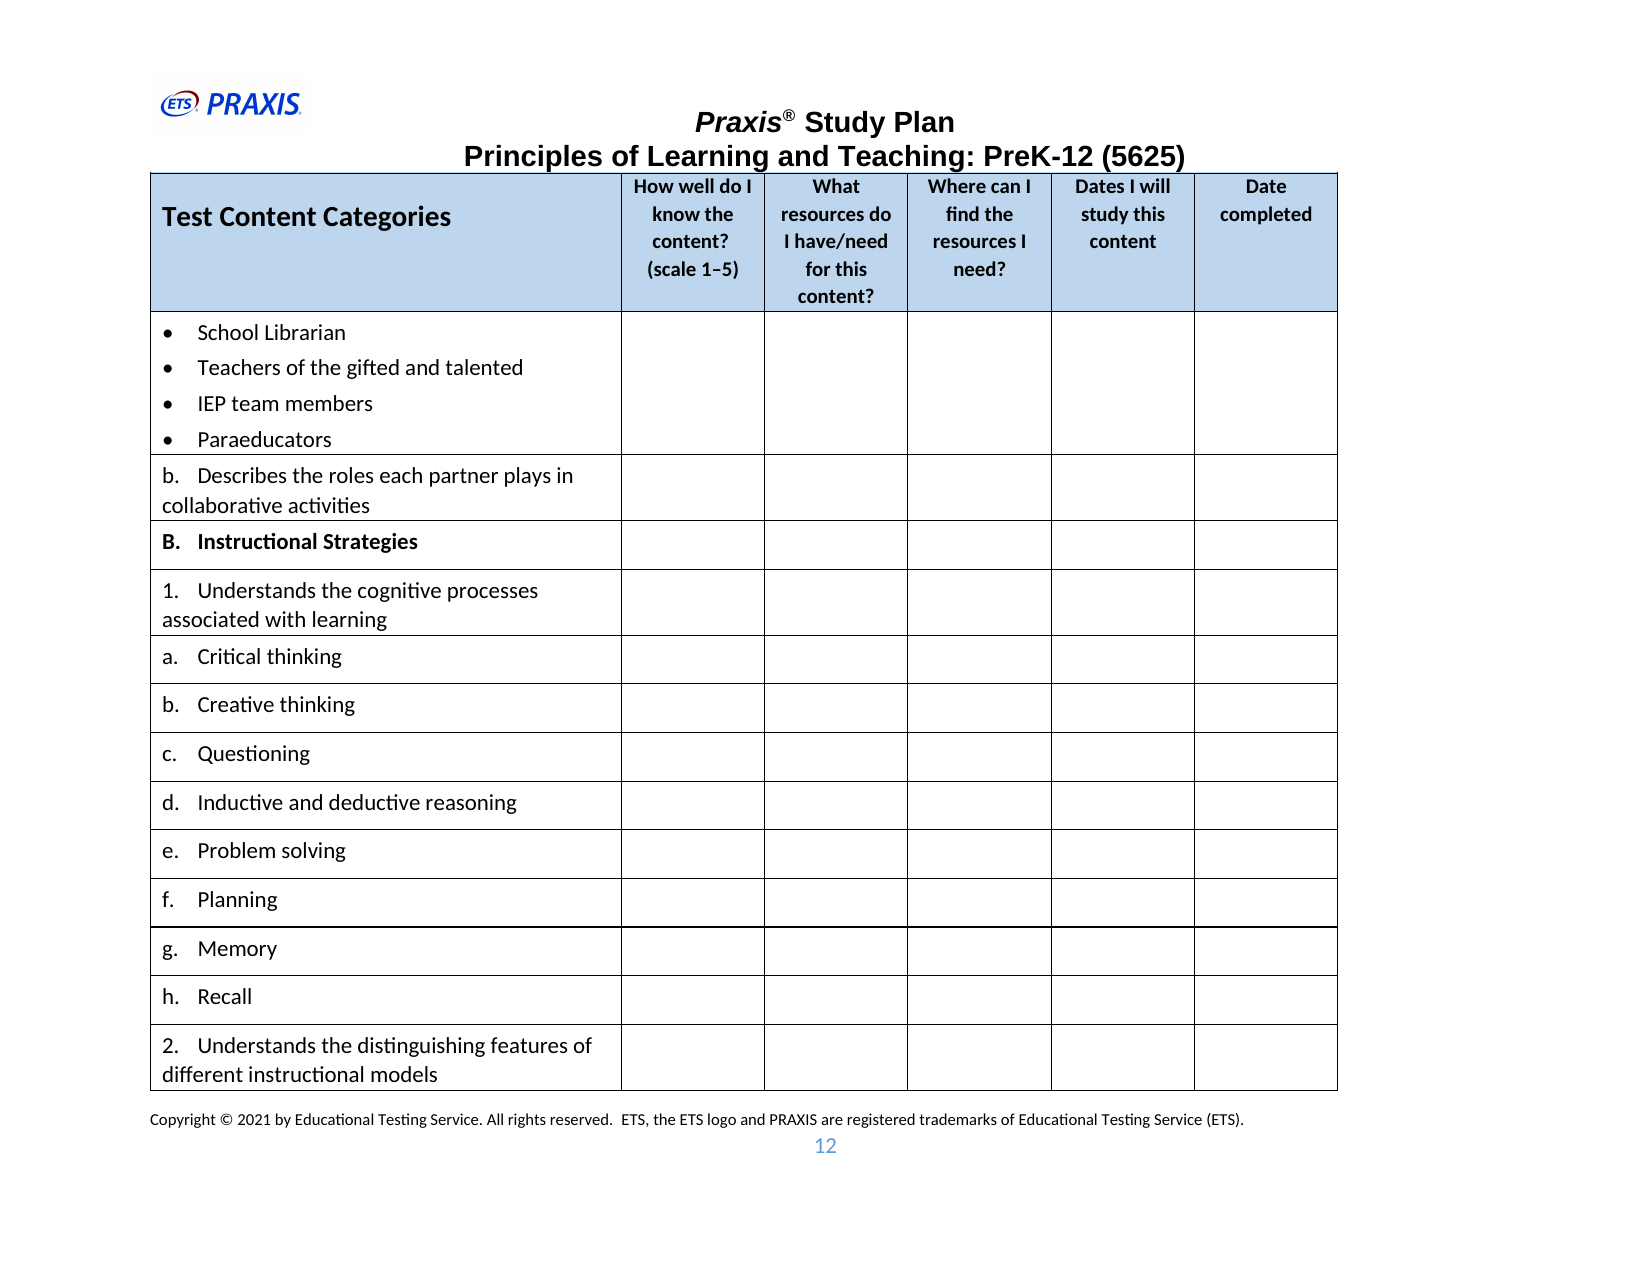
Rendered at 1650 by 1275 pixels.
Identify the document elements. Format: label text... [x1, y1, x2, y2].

table_header Date completed [1195, 174, 1337, 311]
picture [150, 75, 311, 133]
table_cell [622, 636, 764, 683]
table_cell [1195, 455, 1337, 520]
table_cell [622, 830, 764, 878]
table_cell [1195, 733, 1337, 781]
table_cell [1052, 684, 1194, 732]
table_cell [908, 455, 1051, 520]
table_cell [1195, 521, 1337, 569]
table_cell [908, 782, 1051, 829]
table_cell [1195, 1025, 1337, 1090]
table_cell [622, 782, 764, 829]
table_header Dates I will study this content [1052, 174, 1194, 311]
table_cell [622, 312, 764, 454]
table_cell [765, 733, 907, 781]
table_cell [765, 521, 907, 569]
table_cell [908, 684, 1051, 732]
table_cell [1195, 570, 1337, 634]
table_cell B. Instructional Strategies [151, 521, 621, 569]
table_cell [1052, 636, 1194, 683]
table_cell [765, 782, 907, 829]
table_cell [765, 830, 907, 878]
table_cell [908, 976, 1051, 1024]
table_cell [765, 636, 907, 683]
table_header Test Content Categories [151, 174, 621, 311]
table_cell [908, 521, 1051, 569]
table_cell [1052, 521, 1194, 569]
table_cell d. Inductive and deductive reasoning [151, 782, 621, 829]
table_cell a. Critical thinking [151, 636, 621, 683]
table_cell [622, 928, 764, 975]
table_cell [1195, 636, 1337, 683]
table_cell [908, 312, 1051, 454]
table_cell h. Recall [151, 976, 621, 1024]
table_cell [622, 521, 764, 569]
table_cell b. Describes the roles each partner plays in collaborative activities [151, 455, 621, 520]
table_header What resources do I have/need for this content? [765, 174, 907, 311]
table_cell [1195, 830, 1337, 878]
table_cell [908, 830, 1051, 878]
table_cell [622, 976, 764, 1024]
table_cell [1052, 570, 1194, 634]
table_cell c. Questioning [151, 733, 621, 781]
table_cell [1195, 976, 1337, 1024]
table_cell f. Planning [151, 879, 621, 926]
table_cell [1052, 1025, 1194, 1090]
table_header How well do I know the content? (scale 1–5) [622, 174, 764, 311]
table_cell [908, 879, 1051, 926]
table_cell b. Creative thinking [151, 684, 621, 732]
table_cell [765, 455, 907, 520]
table_cell [1052, 830, 1194, 878]
table_cell [765, 976, 907, 1024]
table_cell [622, 684, 764, 732]
table_cell [765, 684, 907, 732]
table_cell [908, 1025, 1051, 1090]
table_cell [1195, 782, 1337, 829]
table_cell 1. Understands the cognitive processes associated with learning [151, 570, 621, 634]
table_cell [622, 733, 764, 781]
table_cell [622, 1025, 764, 1090]
table_cell [1052, 976, 1194, 1024]
table_cell [908, 733, 1051, 781]
table_cell [1195, 928, 1337, 975]
table_cell [1052, 928, 1194, 975]
table_cell [1195, 684, 1337, 732]
table_cell [1052, 312, 1194, 454]
table_cell [908, 570, 1051, 634]
table_cell [765, 312, 907, 454]
table_cell g. Memory [151, 928, 621, 975]
table_cell [1195, 879, 1337, 926]
table_cell [765, 879, 907, 926]
table_cell [908, 928, 1051, 975]
table_cell [908, 636, 1051, 683]
table_cell [1052, 879, 1194, 926]
table_cell [765, 570, 907, 634]
table_header Where can I find the resources I need? [908, 174, 1051, 311]
table_cell 2. Understands the distinguishing features of different instructional models [151, 1025, 621, 1090]
table_cell [622, 879, 764, 926]
table_cell [1195, 312, 1337, 454]
table_cell [1052, 455, 1194, 520]
table_cell e. Problem solving [151, 830, 621, 878]
table_cell [765, 1025, 907, 1090]
table_cell [1052, 782, 1194, 829]
table_cell [622, 455, 764, 520]
table_cell [1052, 733, 1194, 781]
table_cell [622, 570, 764, 634]
table_cell [765, 928, 907, 975]
